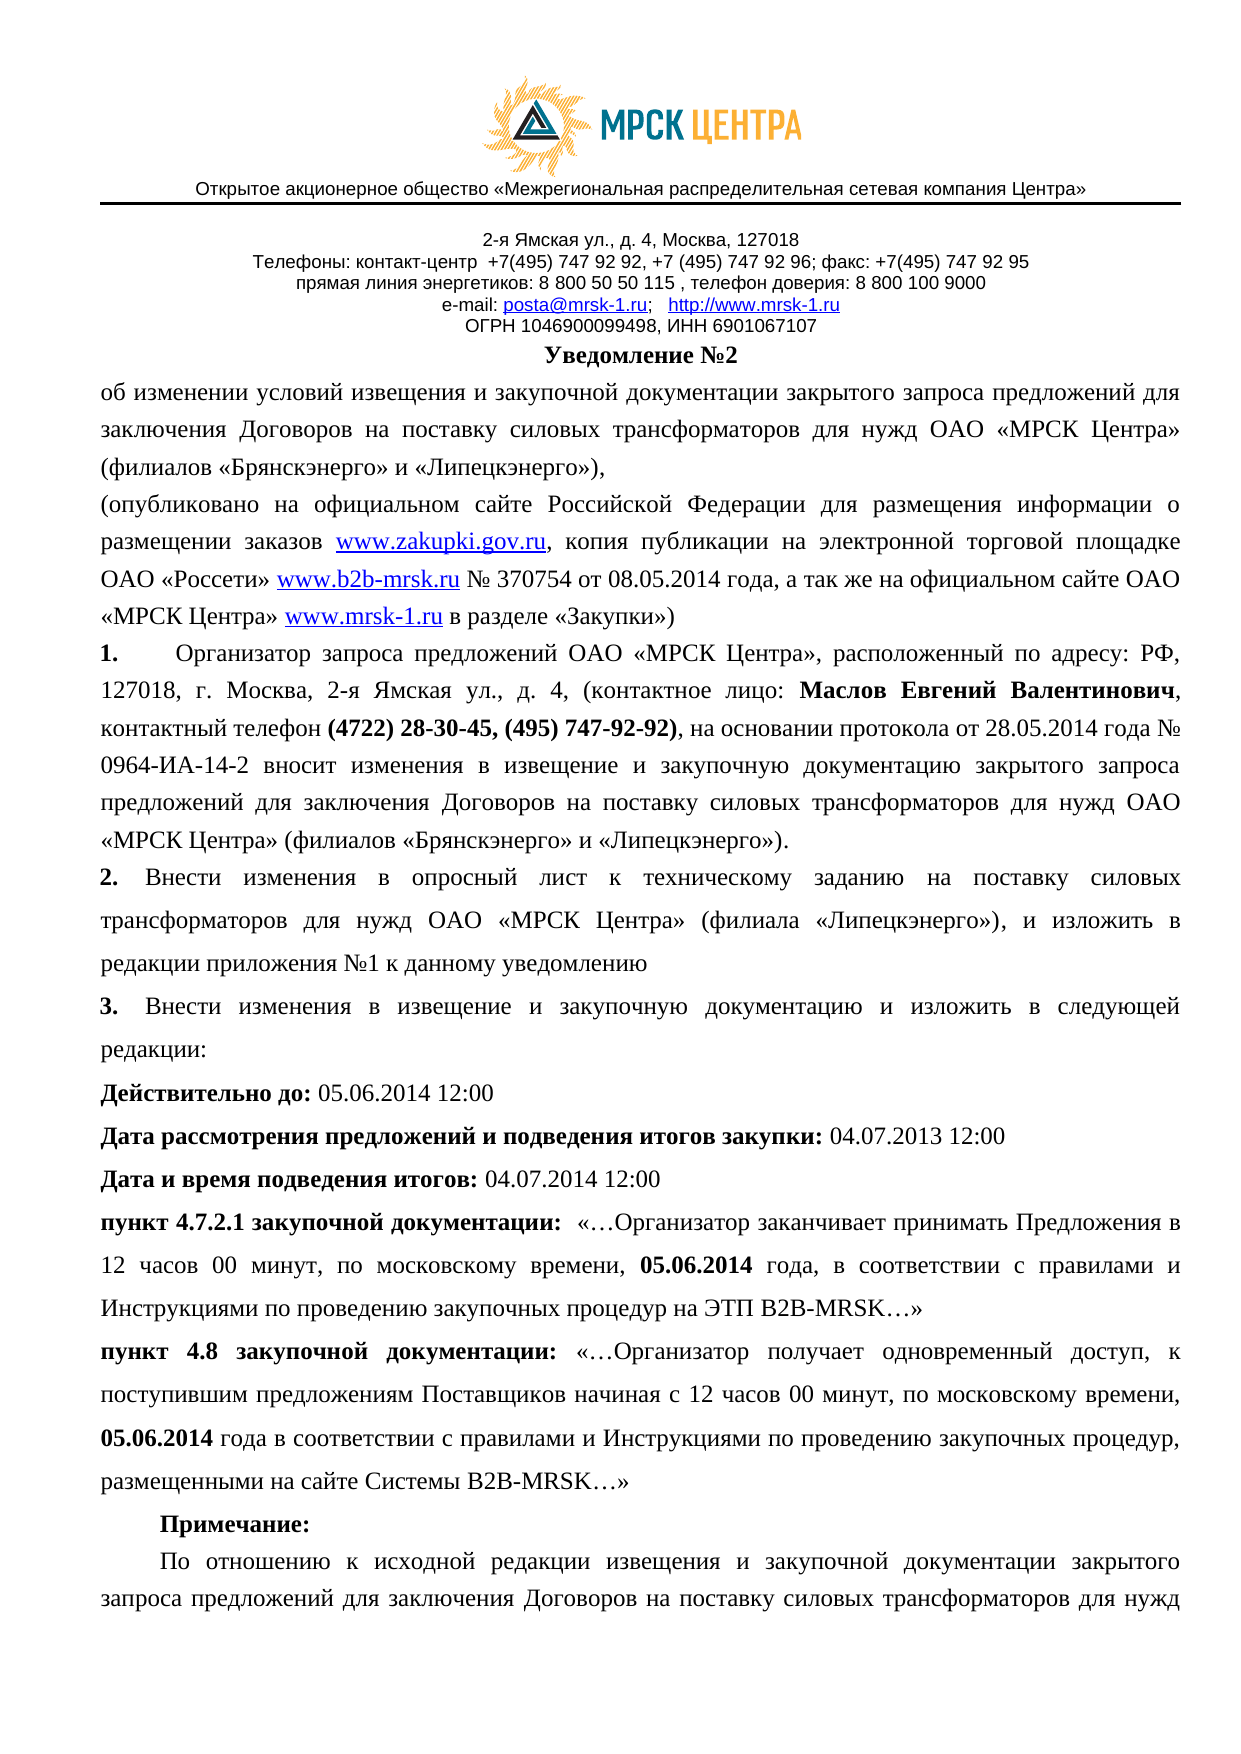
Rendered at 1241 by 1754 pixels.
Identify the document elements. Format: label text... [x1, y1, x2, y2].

list Внести изменения в извещение и закупочную документацию и изложить в следующей редакции: [99, 991, 1181, 1063]
list Примечание: [100, 1509, 1181, 1538]
list Внести изменения в опросный лист к техническому заданию на поставку силовых трансформаторов для нужд ОАО «МРСК Центра» (филиала «Липецкэнерго»), и изложить в редакции приложения №1 к данному уведомлению [99, 862, 1181, 977]
text прямая линия энергетиков: 8 800 50 50 115 , телефон доверия: 8 800 100 9000 [100, 272, 1181, 294]
text Телефоны: контакт-центр +7(495) 747 92 92, +7 (495) 747 92 96; факс: +7(495) 747 92 95 [100, 251, 1181, 272]
text Уведомление №2 [100, 340, 1181, 369]
list Дата и время подведения итогов: 04.07.2014 12:00 [100, 1164, 1181, 1193]
text об изменении условий извещения и закупочной документации закрытого запроса предложений для заключения Договоров на поставку силовых трансформаторов для нужд ОАО «МРСК Центра» (филиалов «Брянскэнерго» и «Липецкэнерго»), [100, 377, 1181, 481]
text Открытое акционерное общество «Межрегиональная распределительная сетевая компания Центра» [100, 178, 1181, 202]
list пункт 4.8 закупочной документации: «…Организатор получает одновременный доступ, к поступившим предложениям Поставщиков начиная с 12 часов 00 минут, по московскому времени, 05.06.2014 года в соответствии с правилами и Инструкциями по проведению закупочных процедур, размещенными на сайте Системы B2B-MRSK…» [100, 1336, 1181, 1494]
text (опубликовано на официальном сайте Российской Федерации для размещения информации о размещении заказов www.zakupki.gov.ru, копия публикации на электронной торговой площадке ОАО «Россети» www.b2b-mrsk.ru № 370754 от 08.05.2014 года, а так же на официальном сайте ОАО «МРСК Центра» www.mrsk-1.ru в разделе «Закупки») [100, 489, 1181, 630]
list пункт 4.7.2.1 закупочной документации: «…Организатор заканчивает принимать Предложения в 12 часов 00 минут, по московскому времени, 05.06.2014 года, в соответствии с правилами и Инструкциями по проведению закупочных процедур на ЭТП B2B-MRSK…» [100, 1207, 1181, 1322]
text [100, 1546, 1181, 1612]
list Действительно до: 05.06.2014 12:00 [100, 1078, 1181, 1106]
text 2-я Ямская ул., д. 4, Москва, 127018 [100, 229, 1181, 251]
list Дата рассмотрения предложений и подведения итогов закупки: 04.07.2013 12:00 [100, 1121, 1181, 1149]
list Организатор запроса предложений ОАО «МРСК Центра», расположенный по адресу: РФ, 127018, г. Москва, 2-я Ямская ул., д. 4, (контактное лицо: Маслов Евгений Валентинович, контактный телефон (4722) 28-30-45, (495) 747-92-92), на основании протокола от 28.05.2014 года № 0964-ИА-14-2 вносит изменения в извещение и закупочную документацию закрытого запроса предложений для заключения Договоров на поставку силовых трансформаторов для нужд ОАО «МРСК Центра» (филиалов «Брянскэнерго» и «Липецкэнерго»). [99, 638, 1181, 853]
text ОГРН 1046900099498, ИНН 6901067107 [100, 315, 1181, 337]
text e-mail: posta@mrsk-1.ru; http://www.mrsk-1.ru [100, 294, 1181, 315]
